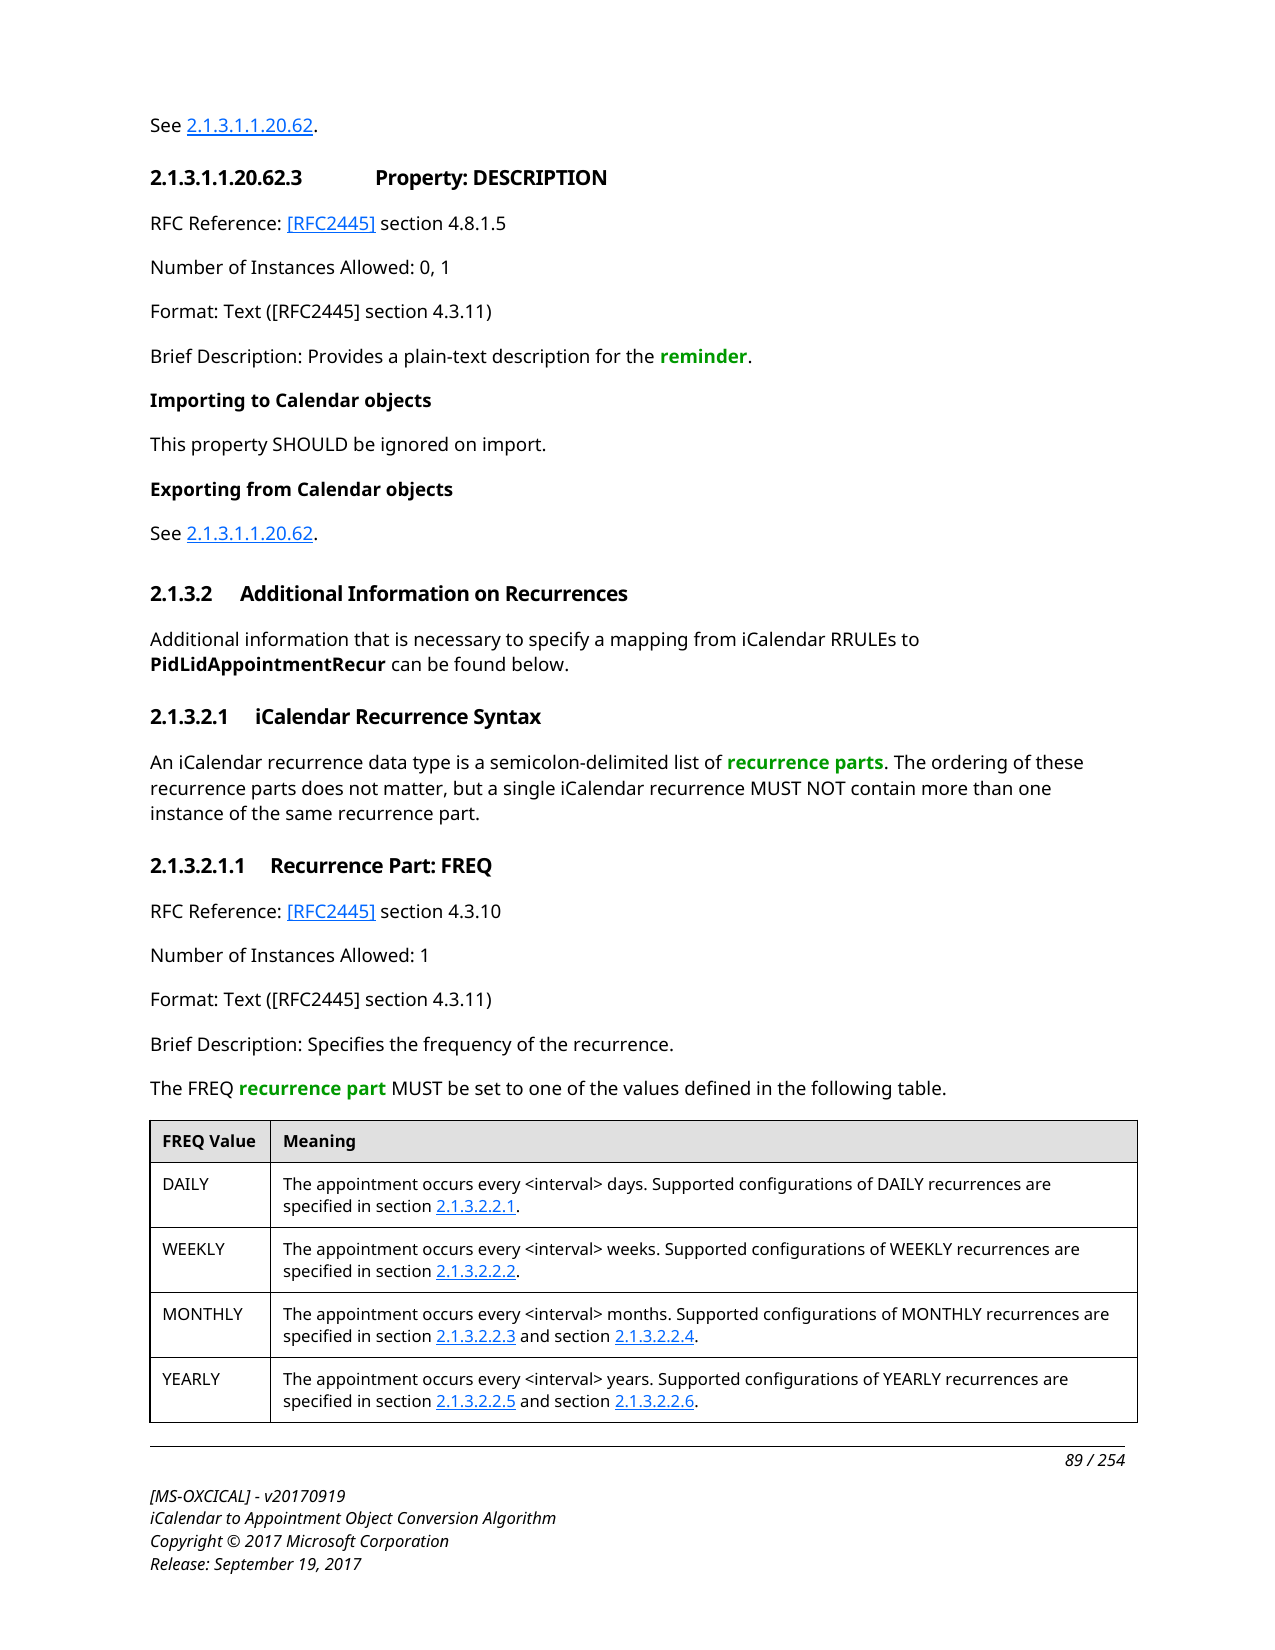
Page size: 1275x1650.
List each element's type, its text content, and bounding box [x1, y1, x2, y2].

subtitle Property: DESCRIPTION [150, 163, 1125, 191]
text Format: Text ([RFC2445] section 4.3.11) [150, 987, 1125, 1012]
text This property SHOULD be ignored on import. [150, 432, 1125, 457]
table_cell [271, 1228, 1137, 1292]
text Brief Description: Specifies the frequency of the recurrence. [150, 1031, 1125, 1056]
text Exporting from Calendar objects [150, 476, 1125, 501]
text RFC Reference: [RFC2445] section 4.8.1.5 [150, 210, 1125, 236]
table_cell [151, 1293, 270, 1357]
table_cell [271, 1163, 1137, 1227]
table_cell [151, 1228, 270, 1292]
text Format: Text ([RFC2445] section 4.3.11) [150, 299, 1125, 324]
text An iCalendar recurrence data type is a semicolon-delimited list of recurrence parts. The ordering of these recurrence parts does not matter, but a single iCalendar recurrence MUST NOT contain more than one instance of the same recurrence part. [150, 749, 1125, 826]
text RFC Reference: [RFC2445] section 4.3.10 [150, 898, 1125, 924]
text Importing to Calendar objects [150, 387, 1125, 413]
text Number of Instances Allowed: 0, 1 [150, 254, 1125, 280]
subtitle iCalendar Recurrence Syntax [150, 702, 1125, 731]
text See 2.1.3.1.1.20.62. [150, 520, 1125, 546]
text Brief Description: Provides a plain-text description for the reminder. [150, 343, 1125, 368]
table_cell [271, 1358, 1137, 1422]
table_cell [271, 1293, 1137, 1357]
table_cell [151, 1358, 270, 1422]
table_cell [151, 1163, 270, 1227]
text The FREQ recurrence part MUST be set to one of the values defined in the following table. [150, 1075, 1125, 1101]
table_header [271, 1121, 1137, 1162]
subtitle Recurrence Part: FREQ [150, 851, 1125, 879]
subtitle Additional Information on Recurrences [150, 579, 1125, 607]
text Number of Instances Allowed: 1 [150, 942, 1125, 968]
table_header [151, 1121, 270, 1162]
text See 2.1.3.1.1.20.62. [150, 112, 1125, 138]
text Additional information that is necessary to specify a mapping from iCalendar RRULEs to PidLidAppointmentRecur can be found below. [150, 626, 1125, 677]
